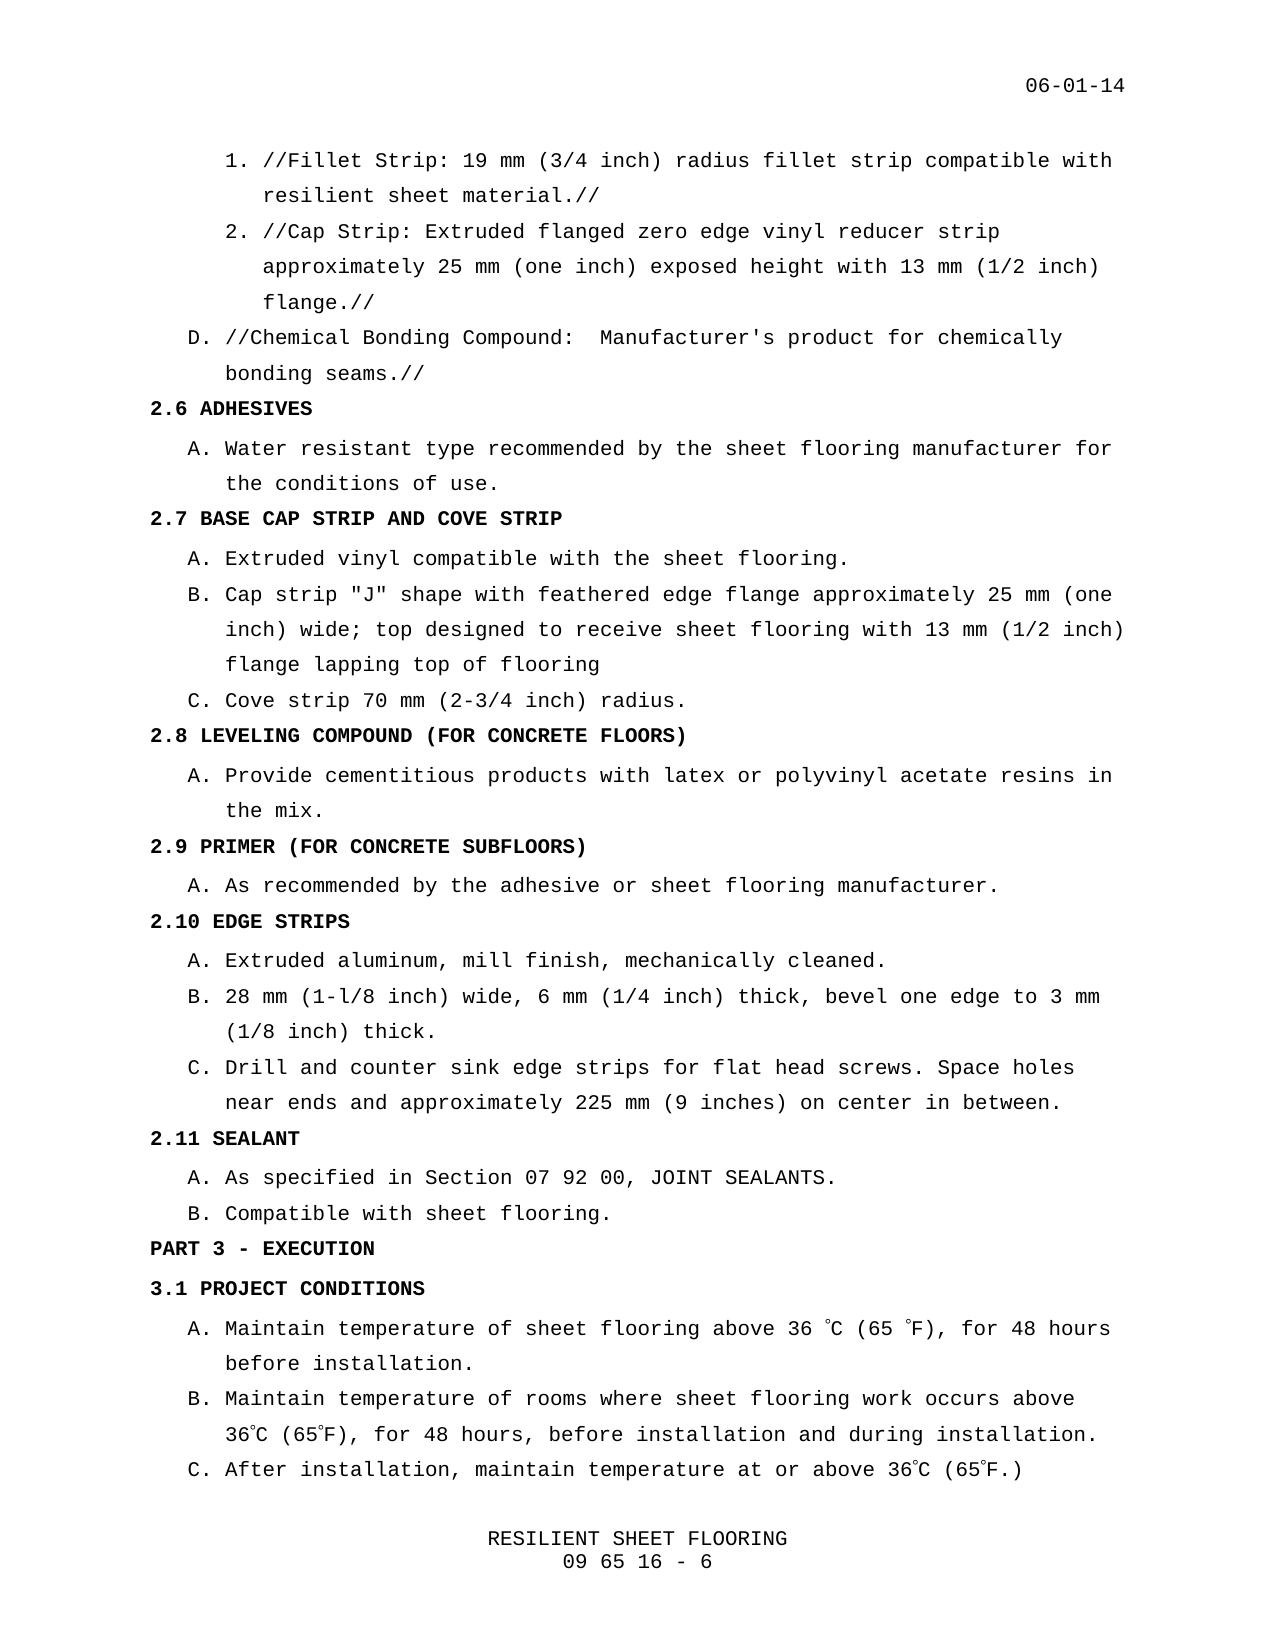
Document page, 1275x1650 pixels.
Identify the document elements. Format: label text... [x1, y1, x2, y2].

text B. 28 mm (1-l/8 inch) wide, 6 mm (1/4 inch) thick, bevel one edge to 3 mm (1/8 inch) thick. [187, 986, 1125, 1045]
text 2.11 SEALANT [150, 1128, 1125, 1151]
text 2.8 LEVELING COMPOUND (For Concrete Floors) [150, 725, 1125, 749]
text A. As recommended by the adhesive or sheet flooring manufacturer. [187, 875, 1125, 899]
text 2. //Cap Strip: Extruded flanged zero edge vinyl reducer strip approximately 25 mm (one inch) exposed height with 13 mm (1/2 inch) flange.// [225, 221, 1125, 315]
text A. As specified in Section 07 92 00, JOINT SEALANTS. [187, 1167, 1125, 1191]
text 2.7 BASE CAP STRIP AND COVE STRIP [150, 508, 1125, 532]
text B. Maintain temperature of rooms where sheet flooring work occurs above 36C (65F), for 48 hours, before installation and during installation. [187, 1388, 1125, 1447]
text A. Maintain temperature of sheet flooring above 36 C (65 F), for 48 hours before installation. [187, 1317, 1125, 1377]
text A. Extruded aluminum, mill finish, mechanically cleaned. [187, 951, 1125, 974]
text D. //Chemical Bonding Compound: Manufacturer's product for chemically bonding seams.// [187, 327, 1125, 386]
text 2.9 PRIMER (For Concrete Subfloors) [150, 836, 1125, 859]
text 3.1 PROJECT CONDITIONS [150, 1278, 1125, 1301]
text B. Cap strip "J" shape with feathered edge flange approximately 25 mm (one inch) wide; top designed to receive sheet flooring with 13 mm (1/2 inch) flange lapping top of flooring [187, 583, 1125, 678]
text 2.6 ADHESIVES [150, 398, 1125, 422]
text C. After installation, maintain temperature at or above 36C (65F.) [187, 1459, 1125, 1483]
text 1. //Fillet Strip: 19 mm (3/4 inch) radius fillet strip compatible with resilient sheet material.// [225, 150, 1125, 209]
text A. Water resistant type recommended by the sheet flooring manufacturer for the conditions of use. [187, 438, 1125, 497]
text B. Compatible with sheet flooring. [187, 1203, 1125, 1226]
text 2.10 EDGE STRIPS [150, 911, 1125, 934]
text C. Cove strip 70 mm (2-3/4 inch) radius. [187, 690, 1125, 713]
text A. Provide cementitious products with latex or polyvinyl acetate resins in the mix. [187, 765, 1125, 824]
text A. Extruded vinyl compatible with the sheet flooring. [187, 548, 1125, 572]
text C. Drill and counter sink edge strips for flat head screws. Space holes near ends and approximately 225 mm (9 inches) on center in between. [187, 1057, 1125, 1116]
text PART 3 - EXECUTION [150, 1238, 1125, 1262]
